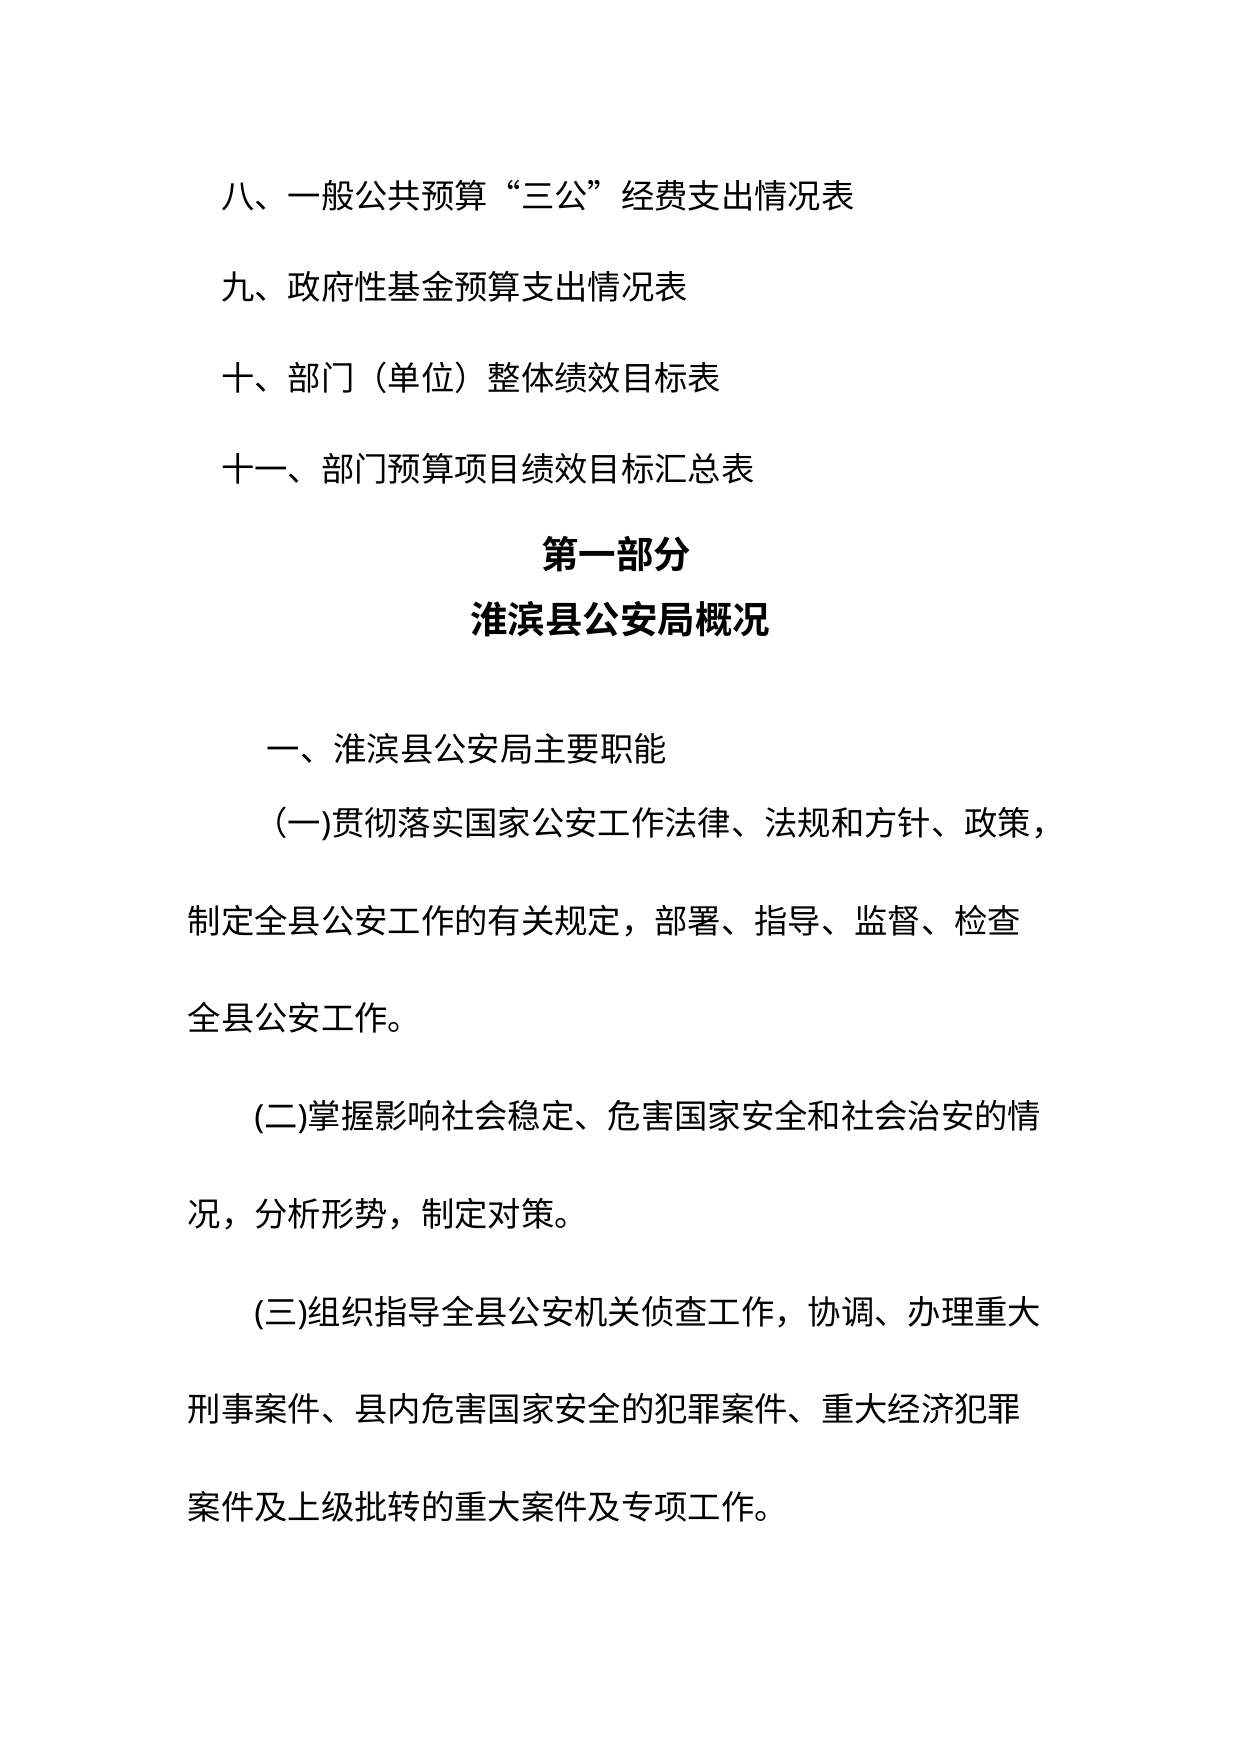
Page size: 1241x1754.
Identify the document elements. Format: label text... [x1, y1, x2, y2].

list 淮滨县公安局概况 [187, 585, 1053, 650]
list 部门预算项目绩效目标汇总表 [187, 434, 973, 499]
list 淮滨县公安局主要职能 [200, 715, 1053, 780]
text (二)掌握影响社会稳定、危害国家安全和社会治安的情况，分析形势，制定对策。 [187, 1082, 1044, 1244]
list 一般公共预算“三公”经费支出情况表 [187, 162, 973, 227]
text （一)贯彻落实国家公安工作法律、法规和方针、政策，制定全县公安工作的有关规定，部署、指导、监督、检查全县公安工作。 [187, 789, 1044, 1049]
list 政府性基金预算支出情况表 [187, 253, 973, 318]
list 部门（单位）整体绩效目标表 [187, 343, 973, 408]
text (三)组织指导全县公安机关侦查工作，协调、办理重大刑事案件、县内危害国家安全的犯罪案件、重大经济犯罪案件及上级批转的重大案件及专项工作。 [187, 1277, 1044, 1537]
